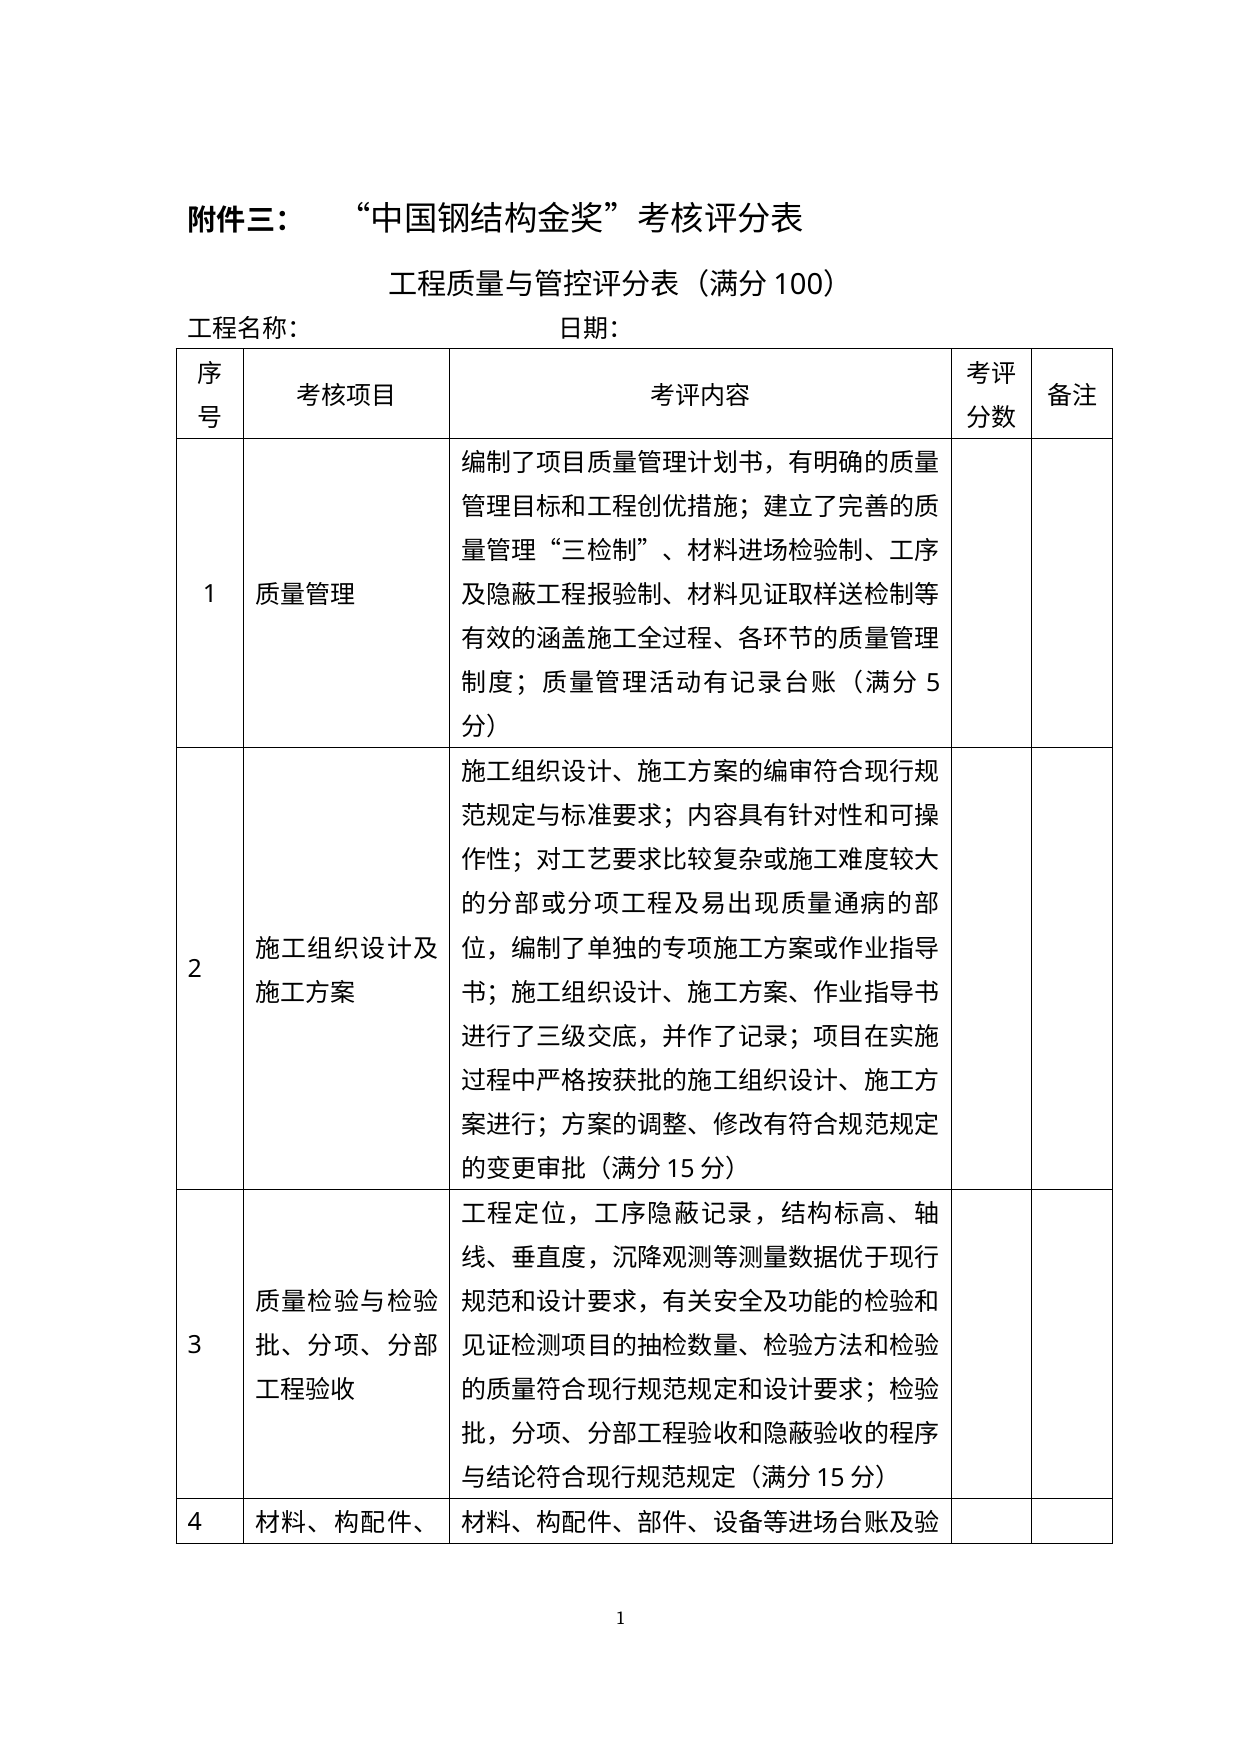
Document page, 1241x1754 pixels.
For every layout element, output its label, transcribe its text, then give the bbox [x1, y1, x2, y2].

table_cell 编制了项目质量管理计划书，有明确的质量管理目标和工程创优措施；建立了完善的质量管理“三检制”、材料进场检验制、工序及隐蔽工程报验制、材料见证取样送检制等有效的涵盖施工全过程、各环节的质量管理制度；质量管理活动有记录台账（满分5分） [450, 439, 951, 747]
table_cell 质量检验与检验批、分项、分部工程验收 [244, 1190, 449, 1498]
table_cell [450, 1499, 951, 1543]
table_cell [1032, 748, 1112, 1188]
table_cell [952, 439, 1031, 747]
table_cell [952, 748, 1031, 1188]
text 工程名称： 日期： [187, 304, 1053, 348]
table_header 考评内容 [450, 349, 951, 437]
table_header 考评分数 [952, 349, 1031, 437]
text 附件三： “中国钢结构金奖”考核评分表 [187, 172, 1053, 260]
text 工程质量与管控评分表（满分100） [187, 260, 1053, 304]
table_cell 3 [177, 1190, 243, 1498]
table_header 序号 [177, 349, 243, 437]
table_cell 材料、构配件、设备进场验收 [244, 1499, 449, 1543]
table_cell 施工组织设计及施工方案 [244, 748, 449, 1188]
table_cell [1032, 439, 1112, 747]
table_cell [952, 1499, 1031, 1543]
table_cell 2 [177, 748, 243, 1188]
table_cell [1032, 1499, 1112, 1543]
table_cell 施工组织设计、施工方案的编审符合现行规范规定与标准要求；内容具有针对性和可操作性；对工艺要求比较复杂或施工难度较大的分部或分项工程及易出现质量通病的部位，编制了单独的专项施工方案或作业指导书；施工组织设计、施工方案、作业指导书进行了三级交底，并作了记录；项目在实施过程中严格按获批的施工组织设计、施工方案进行；方案的调整、修改有符合规范规定的变更审批（满分15分） [450, 748, 951, 1188]
table_cell 工程定位，工序隐蔽记录，结构标高、轴线、垂直度，沉降观测等测量数据优于现行规范和设计要求，有关安全及功能的检验和见证检测项目的抽检数量、检验方法和检验的质量符合现行规范规定和设计要求；检验批，分项、分部工程验收和隐蔽验收的程序与结论符合现行规范规定（满分15分） [450, 1190, 951, 1498]
table_cell 质量管理 [244, 439, 449, 747]
table_cell 4 [177, 1499, 243, 1543]
table_cell [1032, 1190, 1112, 1498]
table_header 考核项目 [244, 349, 449, 437]
table_header 备注 [1032, 349, 1112, 437]
table_cell 1 [177, 439, 243, 747]
table_cell [952, 1190, 1031, 1498]
